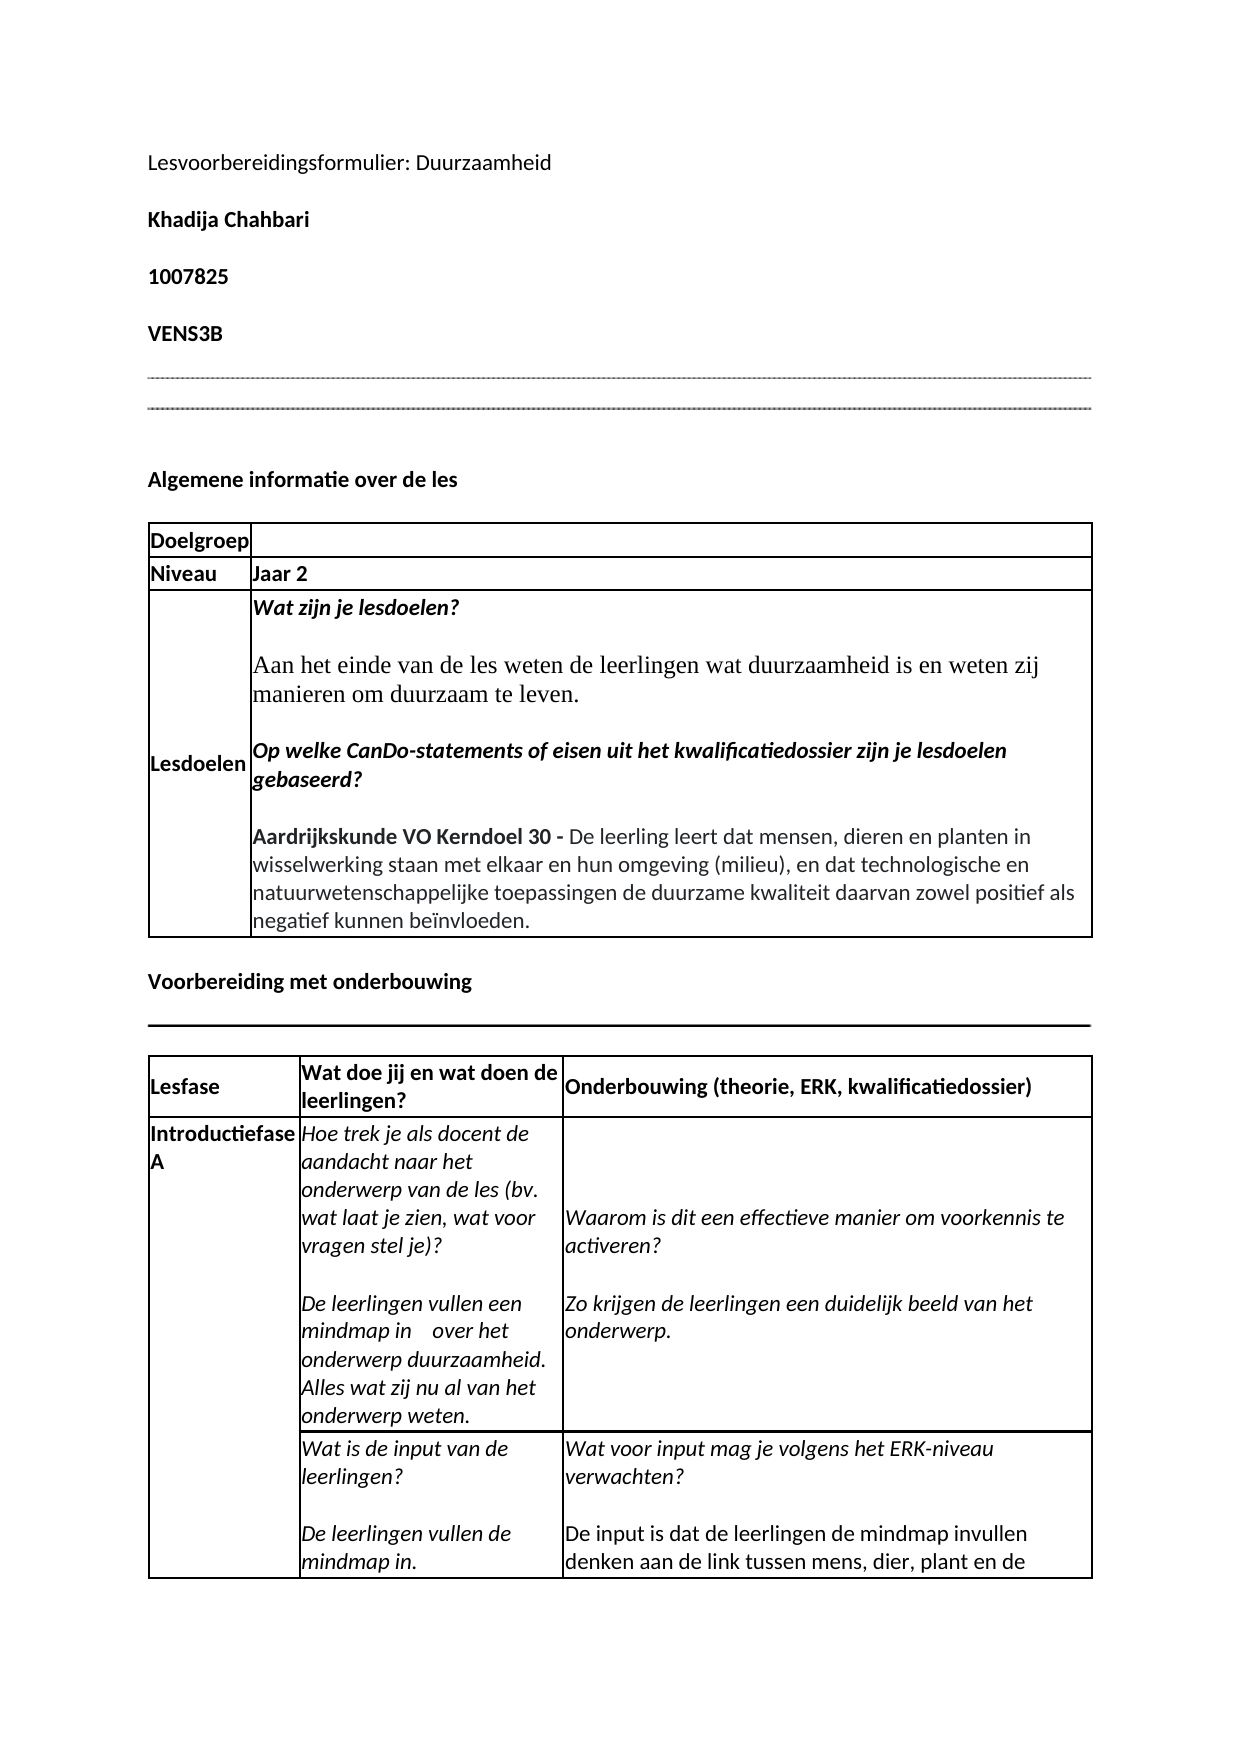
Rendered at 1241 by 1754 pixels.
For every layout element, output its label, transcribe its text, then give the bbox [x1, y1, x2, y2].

table_cell Introductiefase A [150, 1118, 299, 1577]
picture [147, 1023, 1093, 1027]
table_cell Wat zijn je lesdoelen? Aan het einde van de les weten de leerlingen wat duurzaamheid is en weten zij manieren om duurzaam te leven. Op welke CanDo-statements of eisen uit het kwalificatiedossier zijn je lesdoelen gebaseerd? Aardrijkskunde VO Kerndoel 30 - De leerling leert dat mensen, dieren en planten in wisselwerking staan met elkaar en hun omgeving (milieu), en dat technologische en natuurwetenschappelijke toepassingen de duurzame kwaliteit daarvan zowel positief als negatief kunnen beïnvloeden. [252, 591, 1091, 936]
text 1007825 [148, 262, 1093, 290]
table_header Wat doe jij en wat doen de leerlingen? [301, 1057, 562, 1116]
table_header Lesfase [150, 1057, 299, 1116]
text VENS3B [148, 319, 1093, 347]
table_cell Lesdoelen [150, 591, 250, 936]
table_header [252, 524, 1091, 556]
picture [147, 406, 1093, 410]
text Lesvoorbereidingsformulier: Duurzaamheid [148, 148, 1093, 176]
table_header Onderbouwing (theorie, ERK, kwalificatiedossier) [564, 1057, 1091, 1116]
text Algemene informatie over de les [148, 465, 1093, 493]
text Voorbereiding met onderbouwing [148, 967, 1093, 995]
table_cell Waarom is dit een effectieve manier om voorkennis te activeren? Zo krijgen de leerlingen een duidelijk beeld van het onderwerp. [564, 1118, 1091, 1430]
table_cell Hoe trek je als docent de aandacht naar het onderwerp van de les (bv. wat laat je zien, wat voor vragen stel je)? De leerlingen vullen een mindmap in over het onderwerp duurzaamheid. Alles wat zij nu al van het onderwerp weten. [301, 1118, 562, 1430]
table_cell Jaar 2 [252, 558, 1091, 589]
text Khadija Chahbari [148, 205, 1093, 233]
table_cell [301, 1433, 562, 1577]
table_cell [564, 1433, 1091, 1577]
table_cell Niveau [150, 558, 250, 589]
table_header Doelgroep [150, 524, 250, 556]
